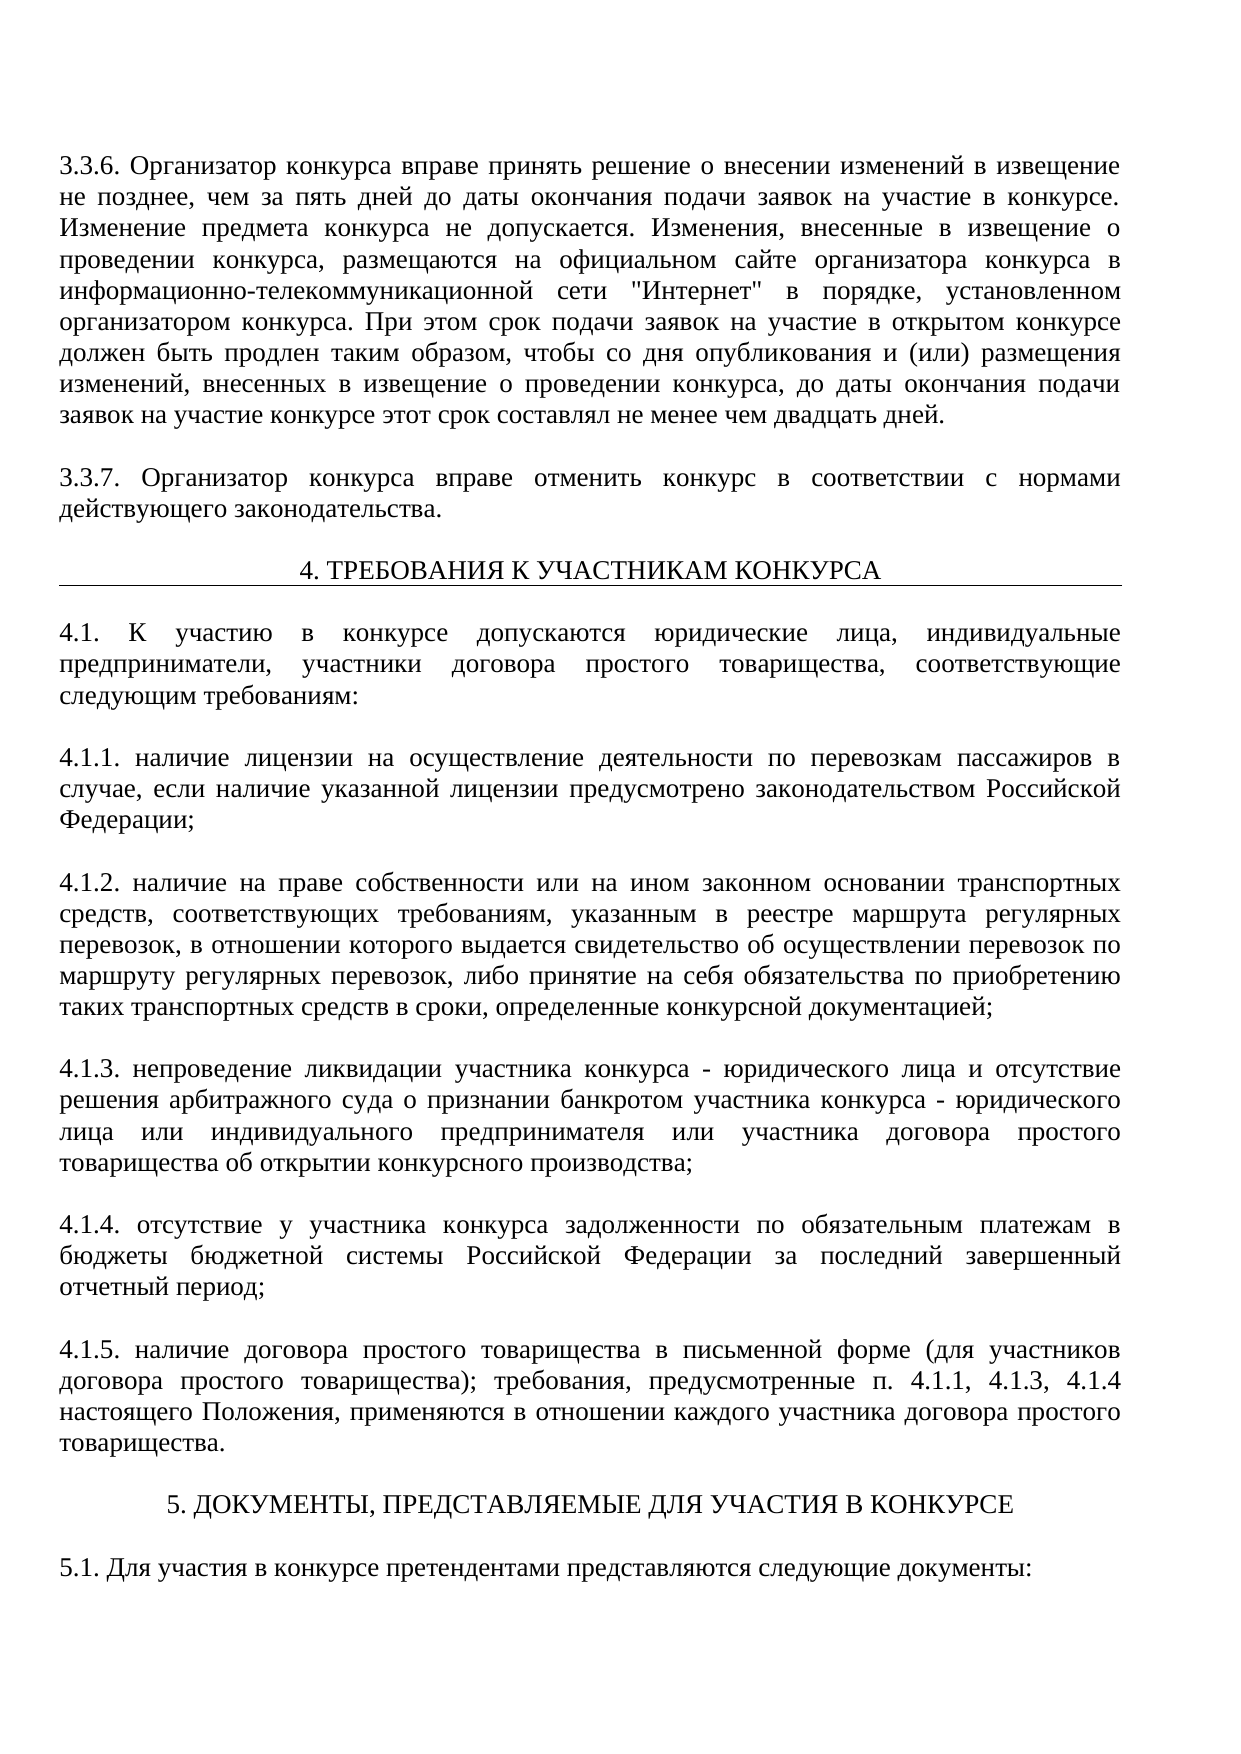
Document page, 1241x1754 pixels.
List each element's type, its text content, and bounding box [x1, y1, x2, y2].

text 5.1. Для участия в конкурсе претендентами представляются следующие документы: [59, 1520, 1122, 1582]
text 4.1. К участию в конкурсе допускаются юридические лица, индивидуальные предприниматели, участники договора простого товарищества, соответствующие следующим требованиям: [59, 586, 1122, 710]
text 4.1.4. отсутствие у участника конкурса задолженности по обязательным платежам в бюджеты бюджетной системы Российской Федерации за последний завершенный отчетный период; [59, 1177, 1122, 1302]
text 4.1.1. наличие лицензии на осуществление деятельности по перевозкам пассажиров в случае, если наличие указанной лицензии предусмотрено законодательством Российской Федерации; [59, 710, 1122, 834]
text 5. ДОКУМЕНТЫ, ПРЕДСТАВЛЯЕМЫЕ ДЛЯ УЧАСТИЯ В КОНКУРСЕ [59, 1488, 1122, 1520]
text 4. ТРЕБОВАНИЯ К УЧАСТНИКАМ КОНКУРСА [59, 554, 1122, 585]
text 3.3.6. Организатор конкурса вправе принять решение о внесении изменений в извещение не позднее, чем за пять дней до даты окончания подачи заявок на участие в конкурсе. Изменение предмета конкурса не допускается. Изменения, внесенные в извещение о проведении конкурса, размещаются на официальном сайте организатора конкурса в информационно-телекоммуникационной сети "Интернет" в порядке, установленном организатором конкурса. При этом срок подачи заявок на участие в открытом конкурсе должен быть продлен таким образом, чтобы со дня опубликования и (или) размещения изменений, внесенных в извещение о проведении конкурса, до даты окончания подачи заявок на участие конкурсе этот срок составлял не менее чем двадцать дней. [59, 118, 1122, 429]
text 3.3.7. Организатор конкурса вправе отменить конкурс в соответствии с нормами действующего законодательства. [59, 429, 1122, 523]
text 4.1.3. непроведение ликвидации участника конкурса - юридического лица и отсутствие решения арбитражного суда о признании банкротом участника конкурса - юридического лица или индивидуального предпринимателя или участника договора простого товарищества об открытии конкурсного производства; [59, 1021, 1122, 1177]
text 4.1.2. наличие на праве собственности или на ином законном основании транспортных средств, соответствующих требованиям, указанным в реестре маршрута регулярных перевозок, в отношении которого выдается свидетельство об осуществлении перевозок по маршруту регулярных перевозок, либо принятие на себя обязательства по приобретению таких транспортных средств в сроки, определенные конкурсной документацией; [59, 834, 1122, 1021]
text 4.1.5. наличие договора простого товарищества в письменной форме (для участников договора простого товарищества); требования, предусмотренные п. 4.1.1, 4.1.3, 4.1.4 настоящего Положения, применяются в отношении каждого участника договора простого товарищества. [59, 1302, 1122, 1457]
